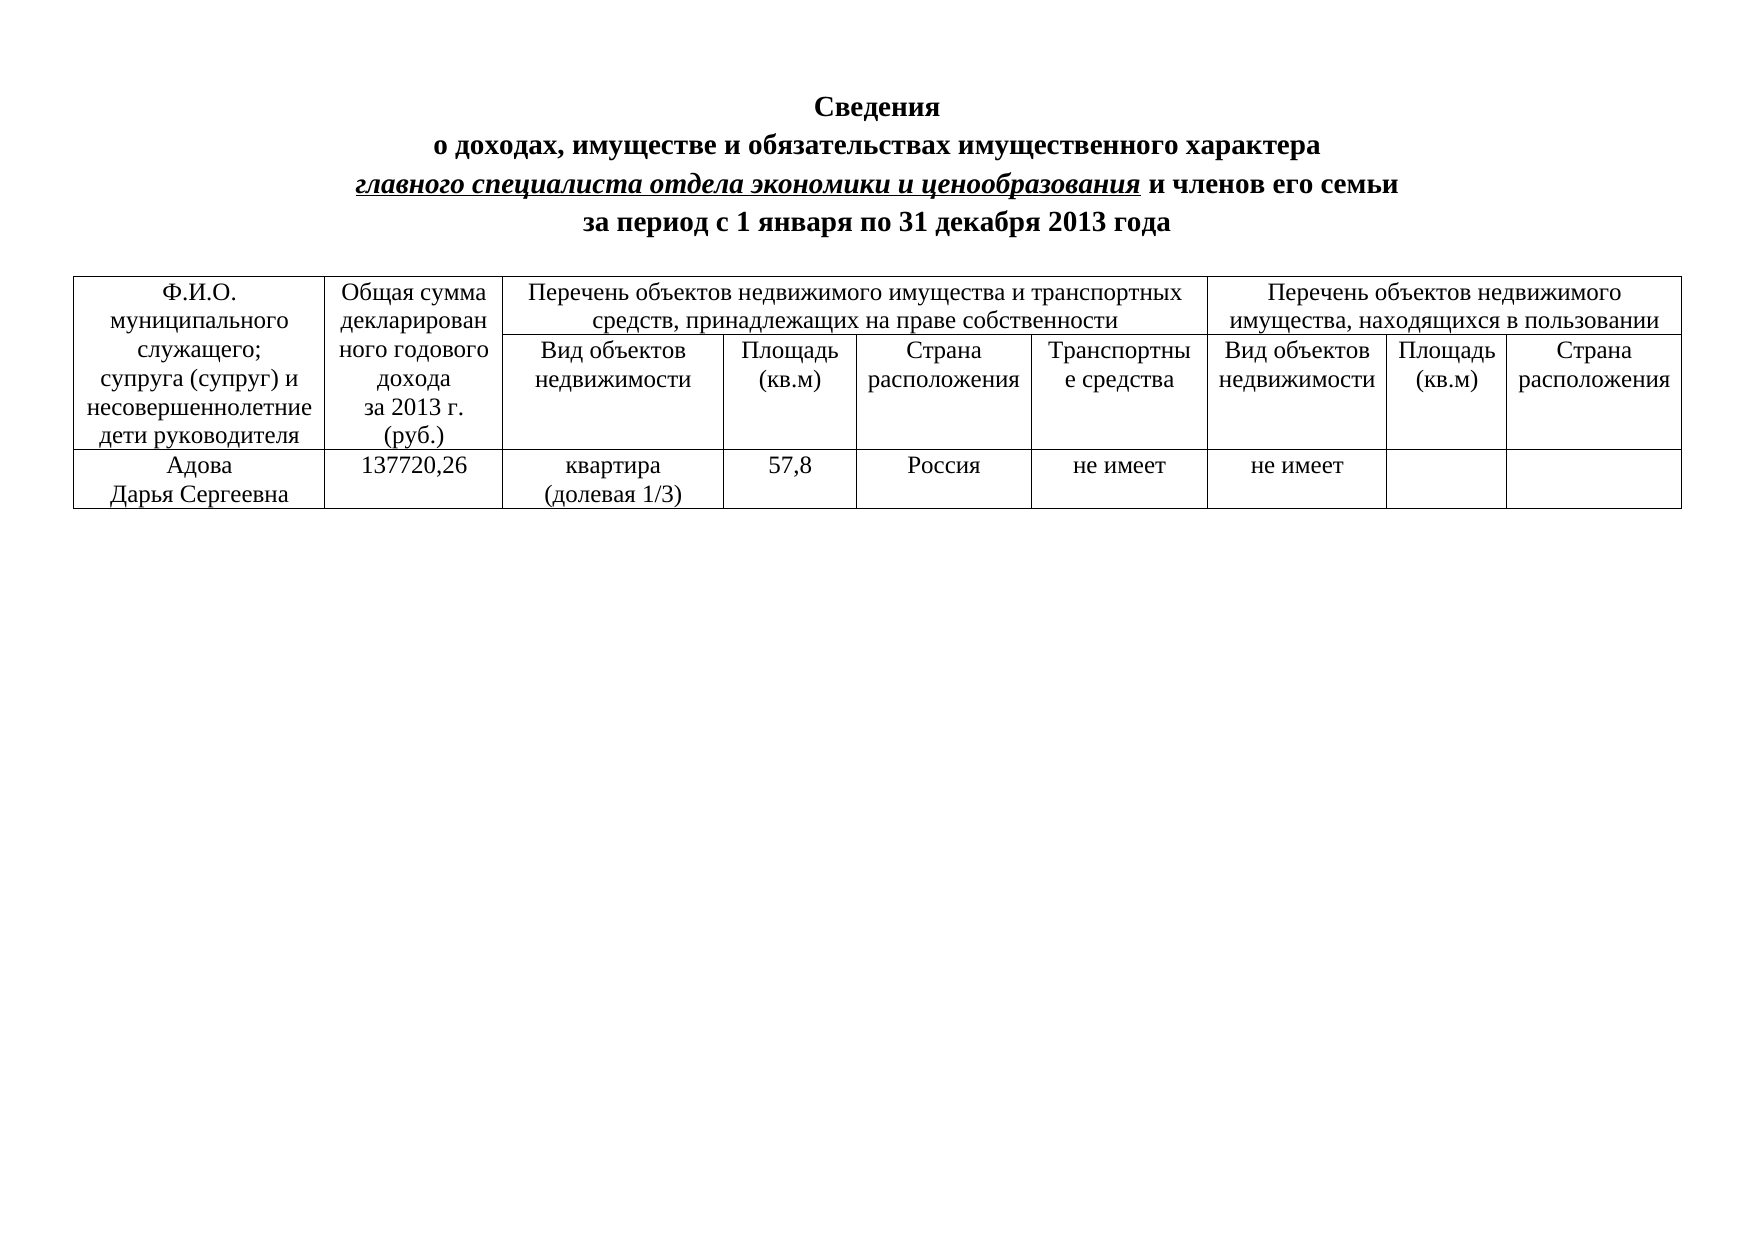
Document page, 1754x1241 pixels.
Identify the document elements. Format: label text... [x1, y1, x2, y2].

table_cell 137720,26 [325, 450, 502, 508]
table_cell не имеет [1208, 450, 1386, 508]
table_header Перечень объектов недвижимого имущества и транспортных средств, принадлежащих на праве собственности [503, 277, 1207, 334]
table_cell Транспортные средства [1032, 335, 1207, 449]
table_cell Вид объектов недвижимости [1208, 335, 1386, 449]
text за период с 1 января по 31 декабря 2013 года [118, 204, 1636, 238]
table_cell квартира (долевая 1/3) [503, 450, 723, 508]
table_cell Площадь (кв.м) [724, 335, 856, 449]
table_header Ф.И.О. муниципального служащего; супруга (супруг) и несовершеннолетние дети руководителя [74, 277, 324, 449]
text о доходах, имуществе и обязательствах имущественного характера [118, 127, 1636, 161]
table_cell Вид объектов недвижимости [503, 335, 723, 449]
table_header Общая сумма декларированного годового дохода за 2013 г. (руб.) [325, 277, 502, 449]
table_cell [1387, 450, 1506, 508]
table_header Перечень объектов недвижимого имущества, находящихся в пользовании [1208, 277, 1681, 334]
table_cell не имеет [1032, 450, 1207, 508]
text главного специалиста отдела экономики и ценообразования и членов его семьи [118, 166, 1636, 199]
table_cell [1507, 450, 1681, 508]
table_cell Страна расположения [857, 335, 1031, 449]
table_cell Россия [857, 450, 1031, 508]
table_cell Страна расположения [1507, 335, 1681, 449]
table_cell Адова Дарья Сергеевна [74, 450, 324, 508]
text Cведения [118, 89, 1636, 122]
table_cell Площадь (кв.м) [1387, 335, 1506, 449]
table_cell 57,8 [724, 450, 856, 508]
